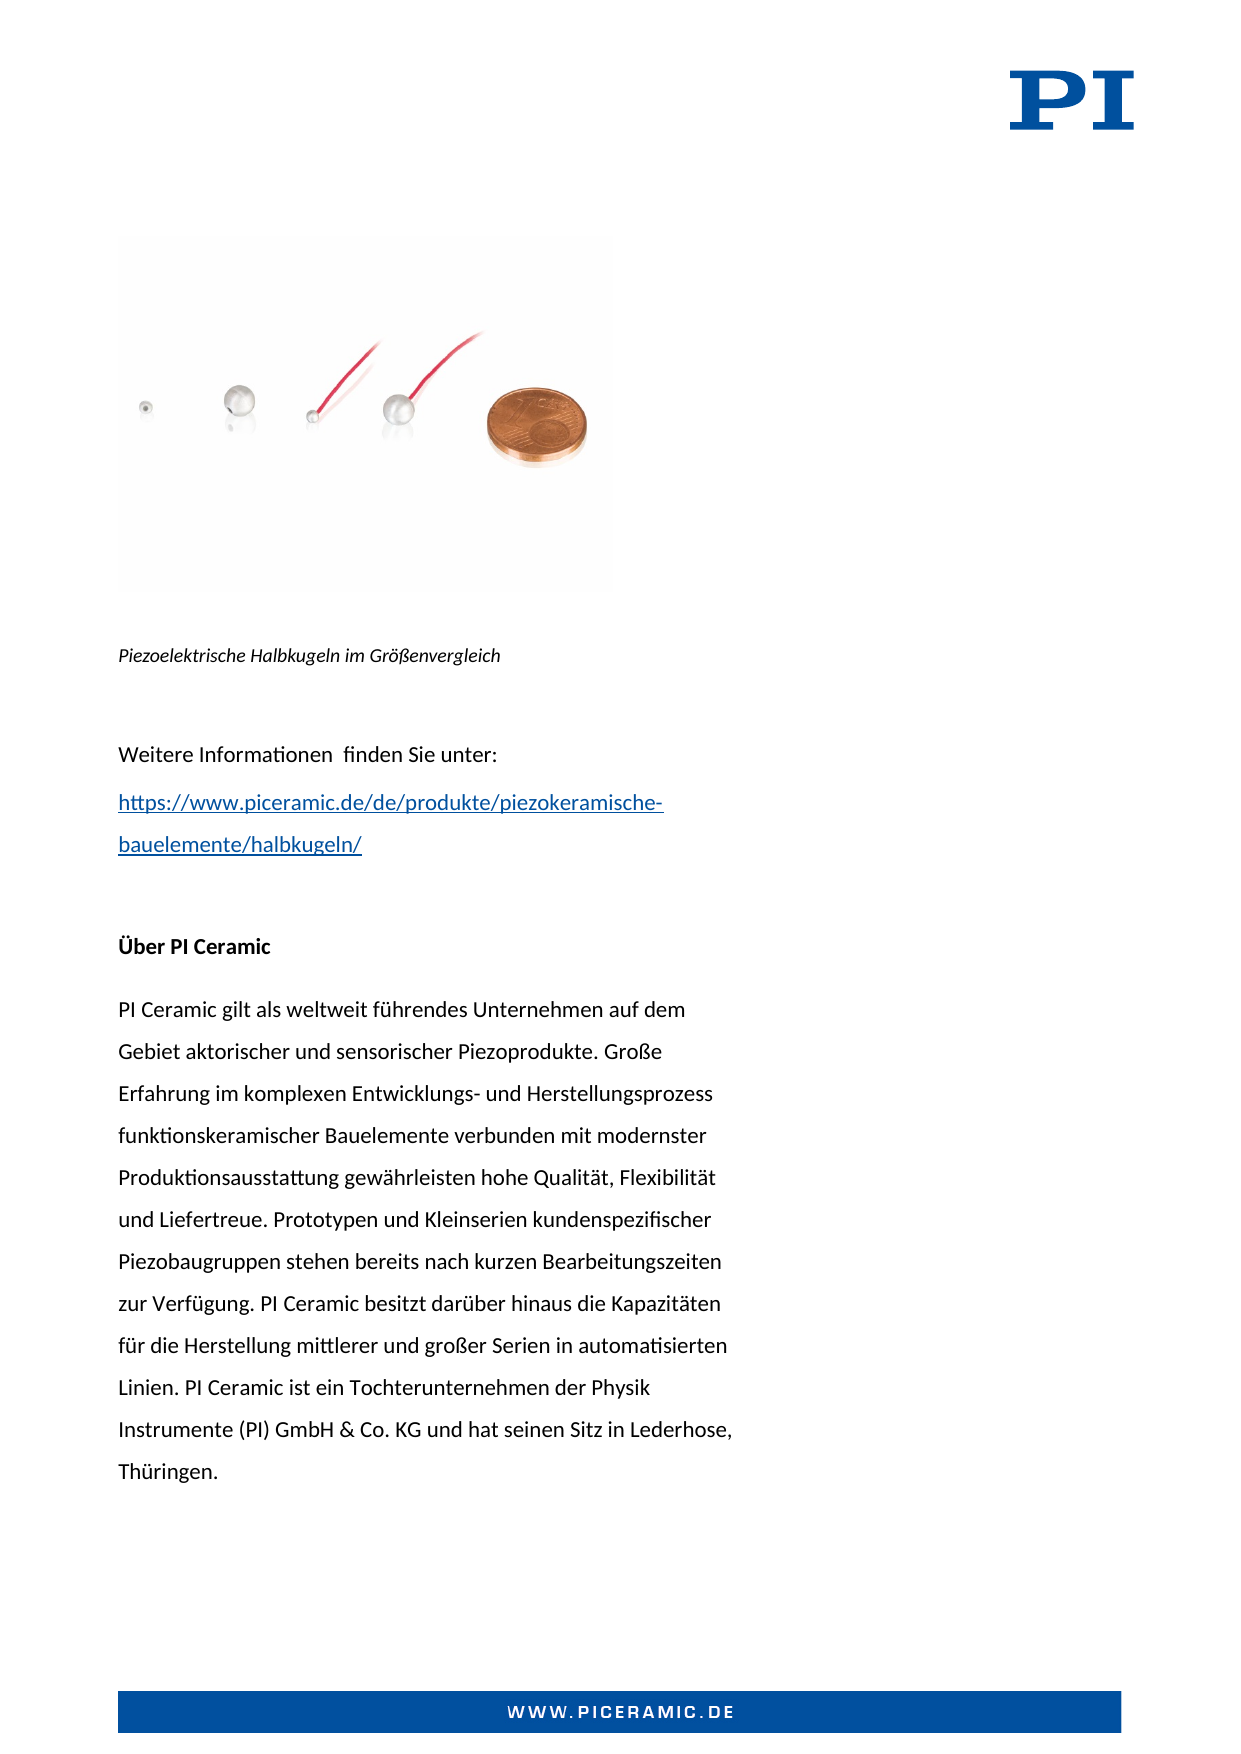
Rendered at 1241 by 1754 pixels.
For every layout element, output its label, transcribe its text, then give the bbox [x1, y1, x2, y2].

text PI Ceramic gilt als weltweit führendes Unternehmen auf dem Gebiet aktorischer und sensorischer Piezoprodukte. Große Erfahrung im komplexen Entwicklungs- und Herstellungsprozess funktionskeramischer Bauelemente verbunden mit modernster Produktionsausstattung gewährleisten hohe Qualität, Flexibilität und Liefertreue. Prototypen und Kleinserien kundenspezifischer Piezobaugruppen stehen bereits nach kurzen Bearbeitungszeiten zur Verfügung. PI Ceramic besitzt darüber hinaus die Kapazitäten für die Herstellung mittlerer und großer Serien in automatisierten Linien. PI Ceramic ist ein Tochterunternehmen der Physik Instrumente (PI) GmbH & Co. KG und hat seinen Sitz in Lederhose, Thüringen. [118, 995, 747, 1485]
text Piezoelektrische Halbkugeln im Größenvergleich [118, 643, 759, 667]
text https://www.piceramic.de/de/produkte/piezokeramische-bauelemente/halbkugeln/ [118, 788, 747, 858]
text Weitere Informationen finden Sie unter: [118, 740, 747, 768]
picture [118, 1691, 1122, 1733]
text Über PI Ceramic [118, 932, 747, 960]
picture [118, 236, 614, 592]
